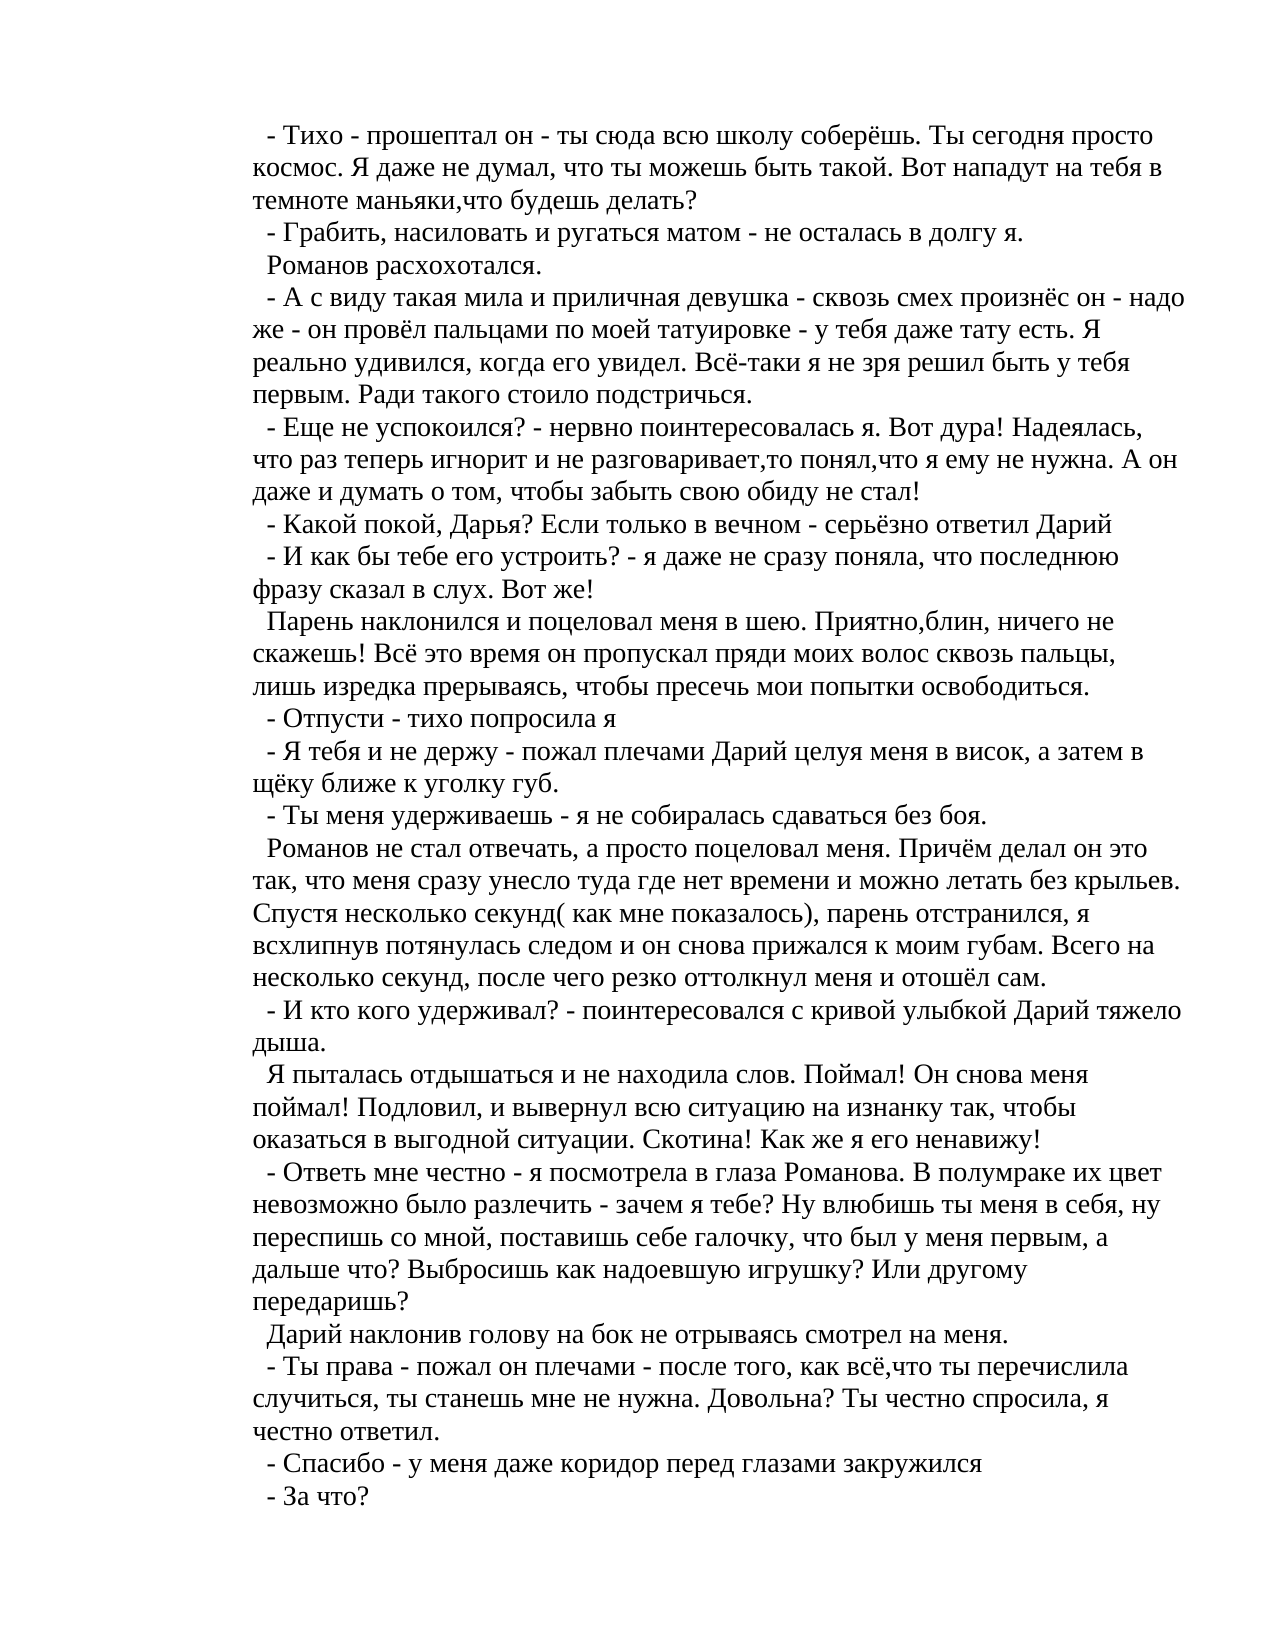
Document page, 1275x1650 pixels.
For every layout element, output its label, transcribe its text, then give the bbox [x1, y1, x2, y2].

text - Грабить, насиловать и ругаться матом - не осталась в долгу я. [252, 215, 1186, 248]
text Парень наклонился и поцеловал меня в шею. Приятно,блин, ничего не скажешь! Всё это время он пропускал пряди моих волос сквозь пальцы, лишь изредка прерываясь, чтобы пресечь мои попытки освободиться. [252, 604, 1186, 701]
text Я пыталась отдышаться и не находила слов. Поймал! Он снова меня поймал! Подловил, и вывернул всю ситуацию на изнанку так, чтобы оказаться в выгодной ситуации. Скотина! Как же я его ненавижу! [252, 1058, 1186, 1155]
text - Я тебя и не держу - пожал плечами Дарий целуя меня в висок, а затем в щёку ближе к уголку губ. [252, 734, 1186, 798]
text - Ты меня удерживаешь - я не собиралась сдаваться без боя. [252, 798, 1186, 831]
text Дарий наклонив голову на бок не отрываясь смотрел на меня. [252, 1317, 1186, 1349]
text - Спасибо - у меня даже коридор перед глазами закружился [252, 1446, 1186, 1479]
text - Ты права - пожал он плечами - после того, как всё,что ты перечислила случиться, ты станешь мне не нужна. Довольна? Ты честно спросила, я честно ответил. [252, 1349, 1186, 1446]
text - А с виду такая мила и приличная девушка - сквозь смех произнёс он - надо же - он провёл пальцами по моей татуировке - у тебя даже тату есть. Я реально удивился, когда его увидел. Всё-таки я не зря решил быть у тебя первым. Ради такого стоило подстричься. [252, 280, 1186, 410]
text - Ответь мне честно - я посмотрела в глаза Романова. В полумраке их цвет невозможно было разлечить - зачем я тебе? Ну влюбишь ты меня в себя, ну переспишь со мной, поставишь себе галочку, что был у меня первым, а дальше что? Выбросишь как надоевшую игрушку? Или другому передаришь? [252, 1155, 1186, 1317]
text - И кто кого удерживал? - поинтересовался с кривой улыбкой Дарий тяжело дыша. [252, 993, 1186, 1058]
text - Тихо - прошептал он - ты сюда всю школу соберёшь. Ты сегодня просто космос. Я даже не думал, что ты можешь быть такой. Вот нападут на тебя в темноте маньяки,что будешь делать? [252, 118, 1186, 215]
text - Какой покой, Дарья? Если только в вечном - серьёзно ответил Дарий [252, 507, 1186, 539]
text - Еще не успокоился? - нервно поинтересовалась я. Вот дура! Надеялась, что раз теперь игнорит и не разговаривает,то понял,что я ему не нужна. А он даже и думать о том, чтобы забыть свою обиду не стал! [252, 410, 1186, 507]
text - И как бы тебе его устроить? - я даже не сразу поняла, что последнюю фразу сказал в слух. Вот же! [252, 539, 1186, 604]
text Романов расхохотался. [252, 248, 1186, 280]
text - За что? [252, 1479, 1186, 1511]
text - Отпусти - тихо попросила я [252, 701, 1186, 734]
text Романов не стал отвечать, а просто поцеловал меня. Причём делал он это так, что меня сразу унесло туда где нет времени и можно летать без крыльев. Спустя несколько секунд( как мне показалось), парень отстранился, я всхлипнув потянулась следом и он снова прижался к моим губам. Всего на несколько секунд, после чего резко оттолкнул меня и отошёл сам. [252, 831, 1186, 993]
